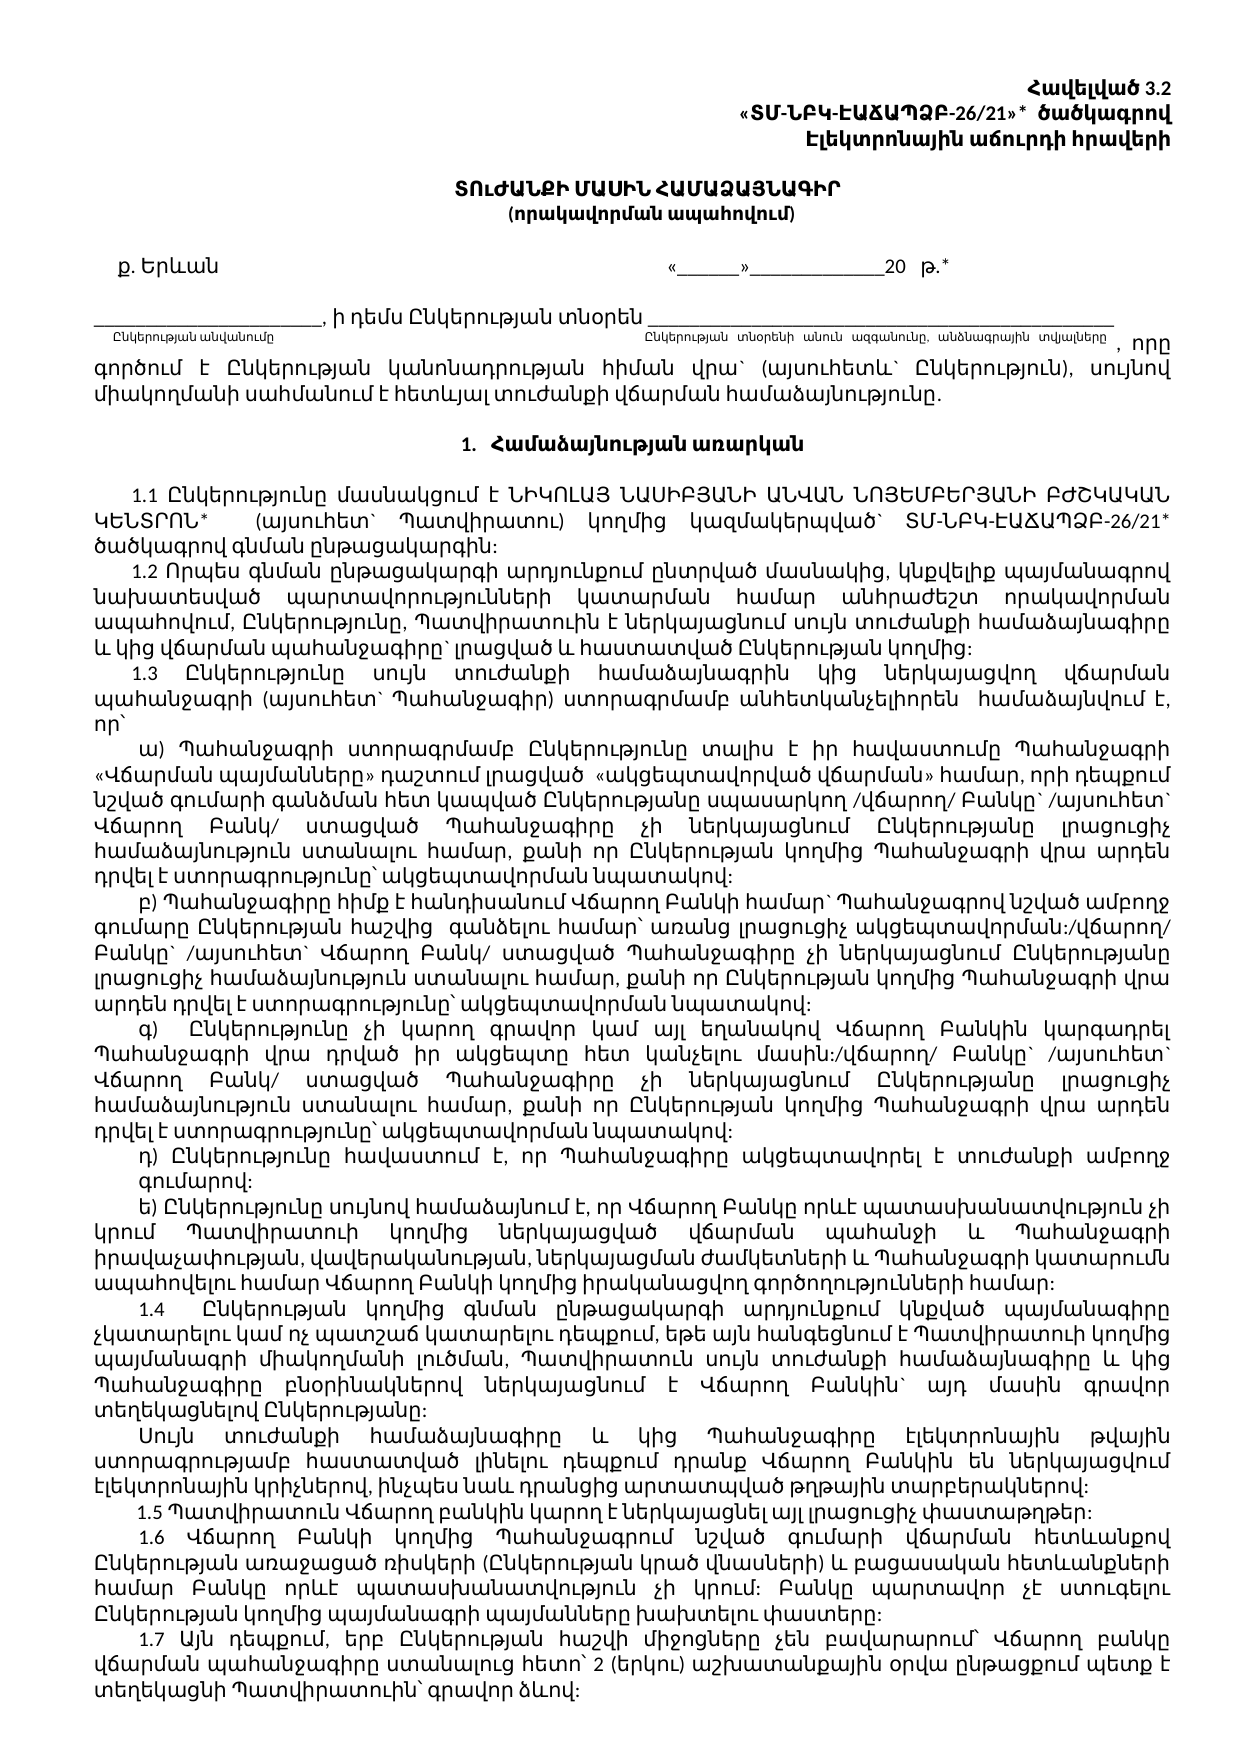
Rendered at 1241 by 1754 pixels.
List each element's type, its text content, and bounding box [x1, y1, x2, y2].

text 1.6 Վճարող Բանկի կողմից Պահանջագրում նշված գումարի վճարման հետևանքով Ընկերության առաջացած ռիսկերի (Ընկերության կրած վնասների) և բացասական հետևանքների համար Բանկը որևէ պատասխանատվություն չի կրում: Բանկը պարտավոր չէ ստուգելու Ընկերության կողմից պայմանագրի պայմանները խախտելու փաստերը: [94, 1524, 1171, 1626]
text ______________________, ի դեմս Ընկերության տնօրեն _____________________________________________ [94, 304, 1171, 330]
text ա) Պահանջագրի ստորագրմամբ Ընկերությունը տալիս է իր հավաստումը Պահանջագրի «Վճարման պայմանները» դաշտում լրացված «ակցեպտավորված վճարման» համար, որի դեպքում նշված գումարի գանձման հետ կապված Ընկերությանը սպասարկող /վճարող/ Բանկը` /այսուհետ` Վճարող Բանկ/ ստացված Պահանջագիրը չի ներկայացնում Ընկերությանը լրացուցիչ համաձայնություն ստանալու համար, քանի որ Ընկերության կողմից Պահանջագրի վրա արդեն դրվել է ստորագրությունը՝ ակցեպտավորման նպատակով: [94, 737, 1171, 889]
text Սույն տուժանքի համաձայնագիրը և կից Պահանջագիրը էլեկտրոնային թվային ստորագրությամբ հաստատված լինելու դեպքում դրանք Վճարող Բանկին են ներկայացվում էլեկտրոնային կրիչներով, ինչպես նաև դրանցից արտատպված թղթային տարբերակներով: [94, 1423, 1171, 1499]
text ք. Երևան «______»_____________20 թ.* [94, 254, 1171, 279]
text 1. Համաձայնության առարկան [94, 432, 1171, 457]
text 1.1 Ընկերությունը մասնակցում է ՆԻԿՈԼԱՅ ՆԱՍԻԲՅԱՆԻ ԱՆՎԱՆ ՆՈՅԵՄԲԵՐՅԱՆԻ ԲԺՇԿԱԿԱՆ ԿԵՆՏՐՈՆ* (այսուհետ` Պատվիրատու) կողմից կազմակերպված` ՏՄ-ՆԲԿ-ԷԱՃԱՊՁԲ-26/21* ծածկագրով գնման ընթացակարգին: [94, 482, 1171, 559]
text Ընկերության անվանումը Ընկերության տնօրենի անուն ազգանունը, անձնագրային տվյալները , որը գործում է Ընկերության կանոնադրության հիման վրա` (այսուհետև` Ընկերություն), սույնով միակողմանի սահմանում է հետևյալ տուժանքի վճարման համաձայնությունը. [94, 330, 1171, 406]
text դ) Ընկերությունը հավաստում է, որ Պահանջագիրը ակցեպտավորել է տուժանքի ամբողջ գումարով: [138, 1143, 1171, 1194]
text Հավելված 3.2 [94, 75, 1171, 100]
text բ) Պահանջագիրը հիմք է հանդիսանում Վճարող Բանկի համար` Պահանջագրով նշված ամբողջ գումարը Ընկերության հաշվից գանձելու համար՝ առանց լրացուցիչ ակցեպտավորման:/վճարող/ Բանկը` /այսուհետ` Վճարող Բանկ/ ստացված Պահանջագիրը չի ներկայացնում Ընկերությանը լրացուցիչ համաձայնություն ստանալու համար, քանի որ Ընկերության կողմից Պահանջագրի վրա արդեն դրվել է ստորագրությունը՝ ակցեպտավորման նպատակով: [94, 889, 1171, 1016]
text (որակավորման ապահովում) [94, 202, 1171, 225]
text 1.2 Որպես գնման ընթացակարգի արդյունքում ընտրված մասնակից, կնքվելիք պայմանագրով նախատեսված պարտավորությունների կատարման համար անհրաժեշտ որակավորման ապահովում, Ընկերությունը, Պատվիրատուին է ներկայացնում սույն տուժանքի համաձայնագիրը և կից վճարման պահանջագիրը` լրացված և հաստատված Ընկերության կողմից: [94, 559, 1171, 660]
text «ՏՄ-ՆԲԿ-ԷԱՃԱՊՁԲ-26/21»* ծածկագրով [94, 100, 1171, 126]
text 1.5 Պատվիրատուն Վճարող բանկին կարող է ներկայացնել այլ լրացուցիչ փաստաթղթեր: [94, 1499, 1171, 1524]
text ե) Ընկերությունը սույնով համաձայնում է, որ Վճարող Բանկը որևէ պատասխանատվություն չի կրում Պատվիրատուի կողմից ներկայացված վճարման պահանջի և Պահանջագրի իրավաչափության, վավերականության, ներկայացման ժամկետների և Պահանջագրի կատարումն ապահովելու համար Վճարող Բանկի կողմից իրականացվող գործողությունների համար: [94, 1194, 1171, 1296]
text 1.3 Ընկերությունը սույն տուժանքի համաձայնագրին կից ներկայացվող վճարման պահանջագրի (այսուհետ` Պահանջագիր) ստորագրմամբ անհետկանչելիորեն համաձայնվում է, որ՝ [94, 660, 1171, 737]
text գ) Ընկերությունը չի կարող գրավոր կամ այլ եղանակով Վճարող Բանկին կարգադրել Պահանջագրի վրա դրված իր ակցեպտը հետ կանչելու մասին:/վճարող/ Բանկը` /այսուհետ` Վճարող Բանկ/ ստացված Պահանջագիրը չի ներկայացնում Ընկերությանը լրացուցիչ համաձայնություն ստանալու համար, քանի որ Ընկերության կողմից Պահանջագրի վրա արդեն դրվել է ստորագրությունը՝ ակցեպտավորման նպատակով: [94, 1016, 1171, 1143]
text 1.4 Ընկերության կողմից գնման ընթացակարգի արդյունքում կնքված պայմանագիրը չկատարելու կամ ոչ պատշաճ կատարելու դեպքում, եթե այն հանգեցնում է Պատվիրատուի կողմից պայմանագրի միակողմանի լուծման, Պատվիրատուն սույն տուժանքի համաձայնագիրը և կից Պահանջագիրը բնօրինակներով ներկայացնում է Վճարող Բանկին` այդ մասին գրավոր տեղեկացնելով Ընկերությանը: [94, 1296, 1171, 1423]
text 1.7 Այն դեպքում, երբ Ընկերության հաշվի միջոցները չեն բավարարում՝ Վճարող բանկը վճարման պահանջագիրը ստանալուց հետո՝ 2 (երկու) աշխատանքային օրվա ընթացքում պետք է տեղեկացնի Պատվիրատուին՝ գրավոր ձևով: [94, 1626, 1171, 1702]
text Էլեկտրոնային աճուրդի հրավերի [94, 126, 1171, 151]
text ՏՈւԺԱՆՔԻ ՄԱՍԻՆ ՀԱՄԱՁԱՅՆԱԳԻՐ [94, 177, 1171, 202]
